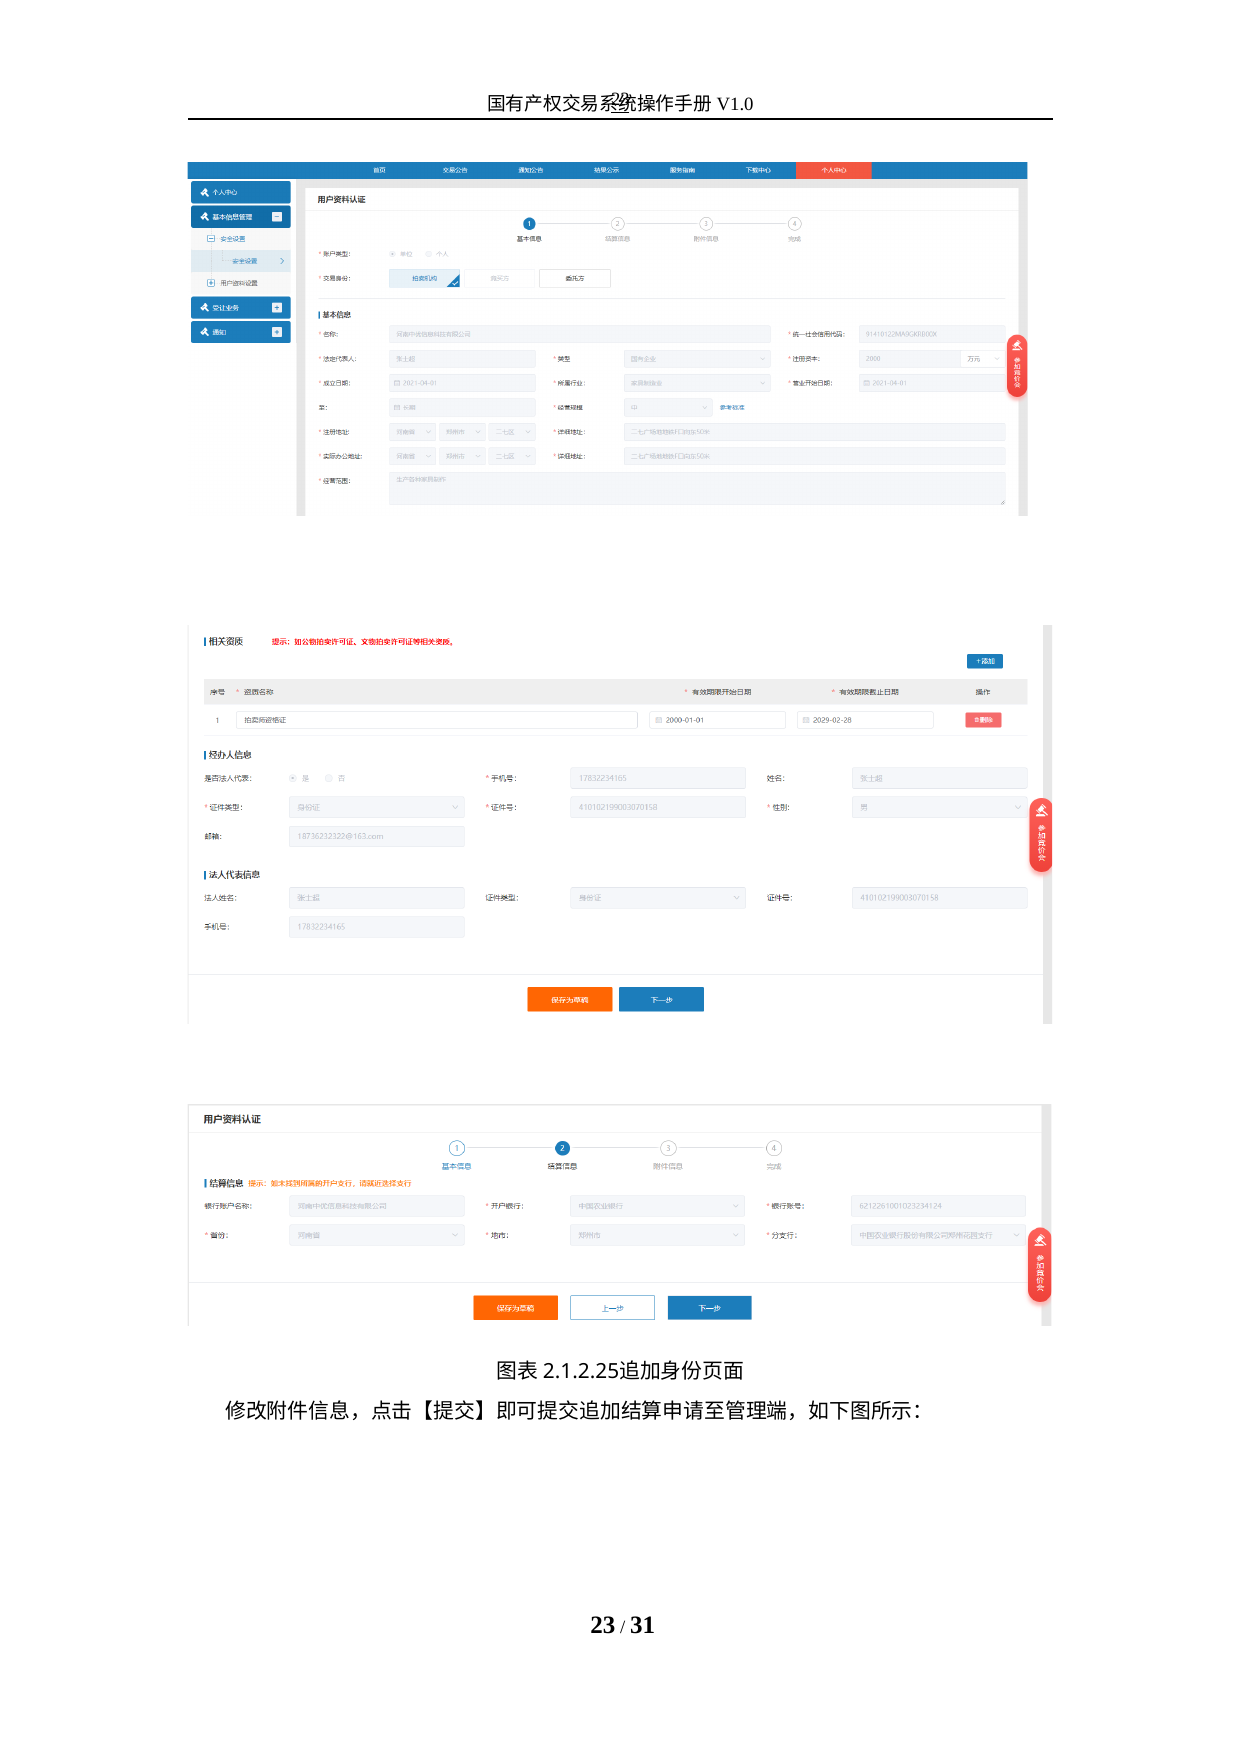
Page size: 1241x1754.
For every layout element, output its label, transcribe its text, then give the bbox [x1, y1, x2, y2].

picture [187, 162, 1028, 516]
picture [187, 625, 1053, 1024]
text 图表 2.1.2.25追加身份页面 [187, 1353, 1029, 1385]
text 修改附件信息，点击【提交】即可提交追加结算申请至管理端，如下图所示： [225, 1393, 1053, 1425]
picture [187, 1104, 1052, 1326]
